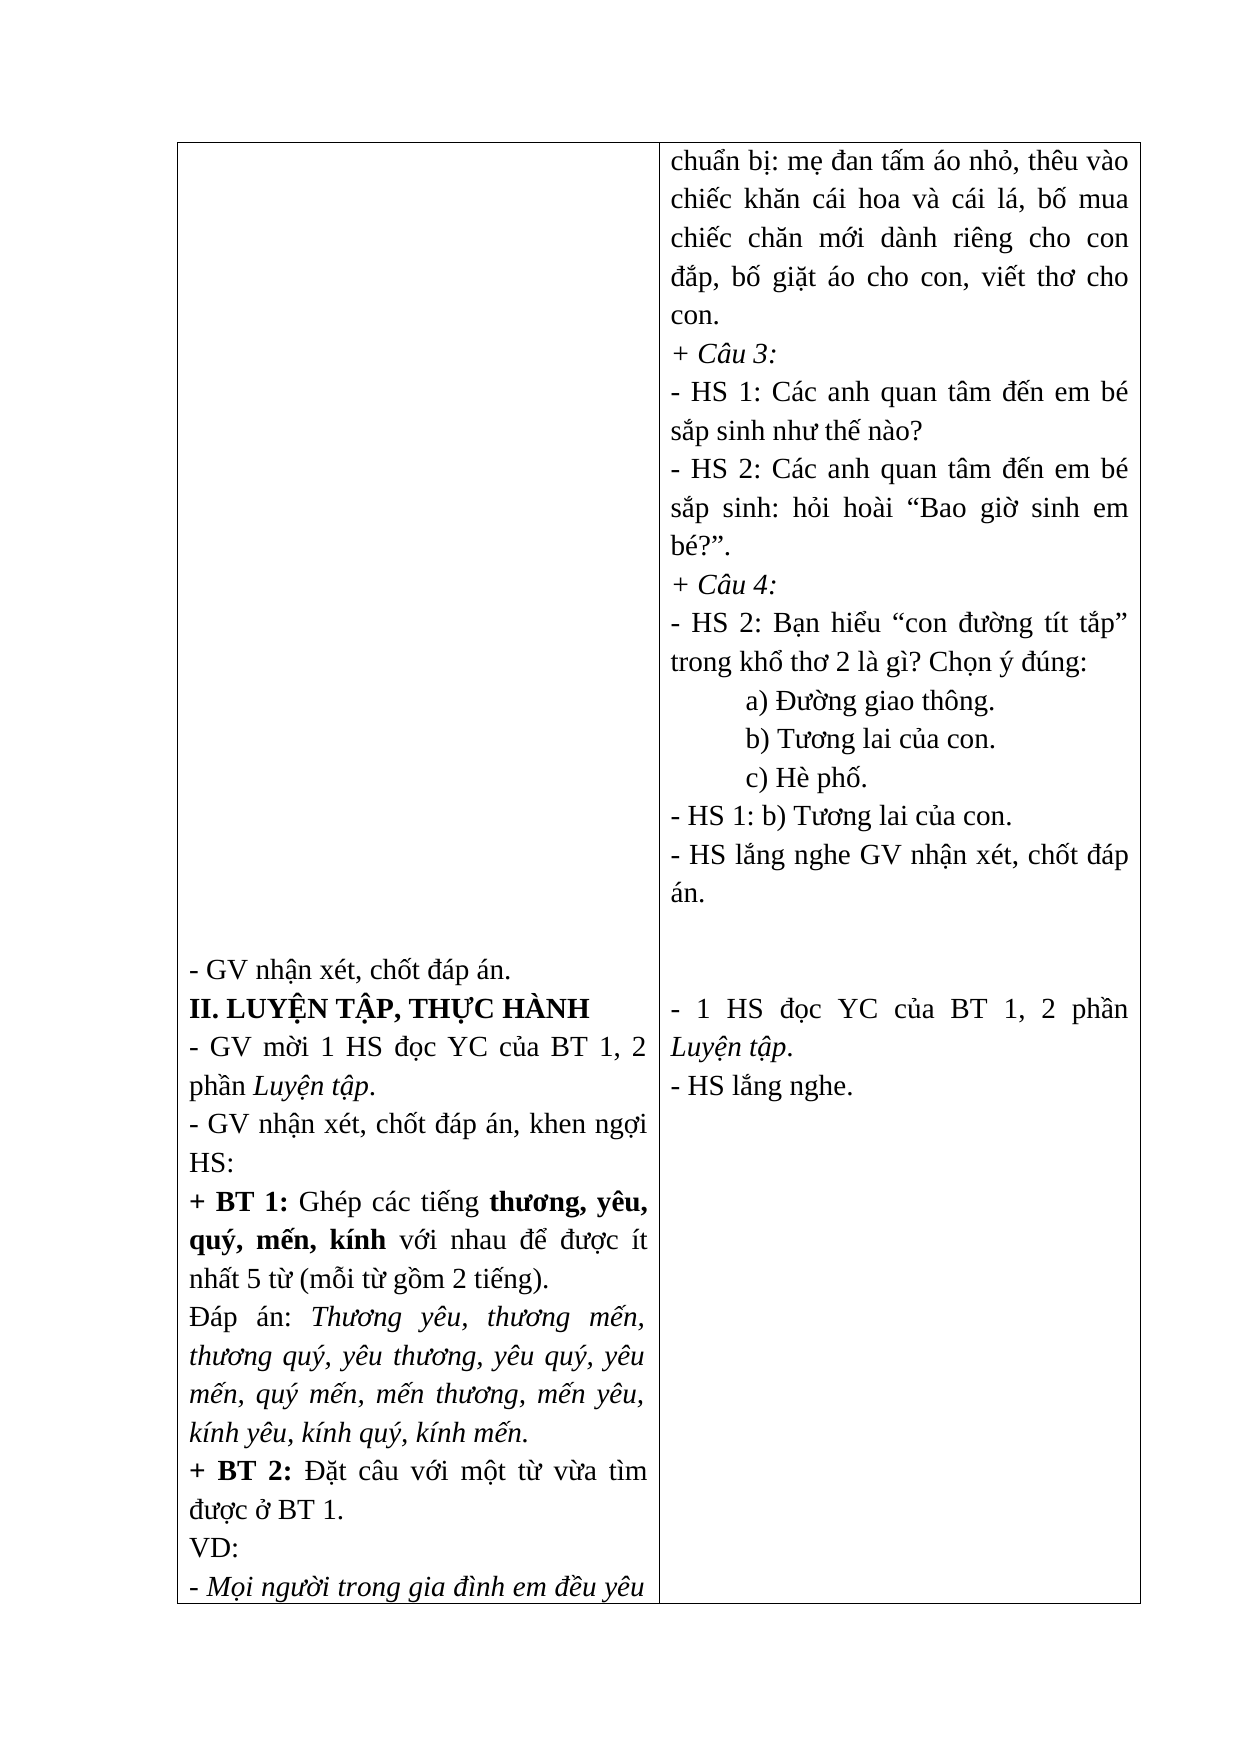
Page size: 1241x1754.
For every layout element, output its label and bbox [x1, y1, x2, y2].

table_cell [660, 143, 1140, 1603]
table_cell [178, 143, 659, 1603]
